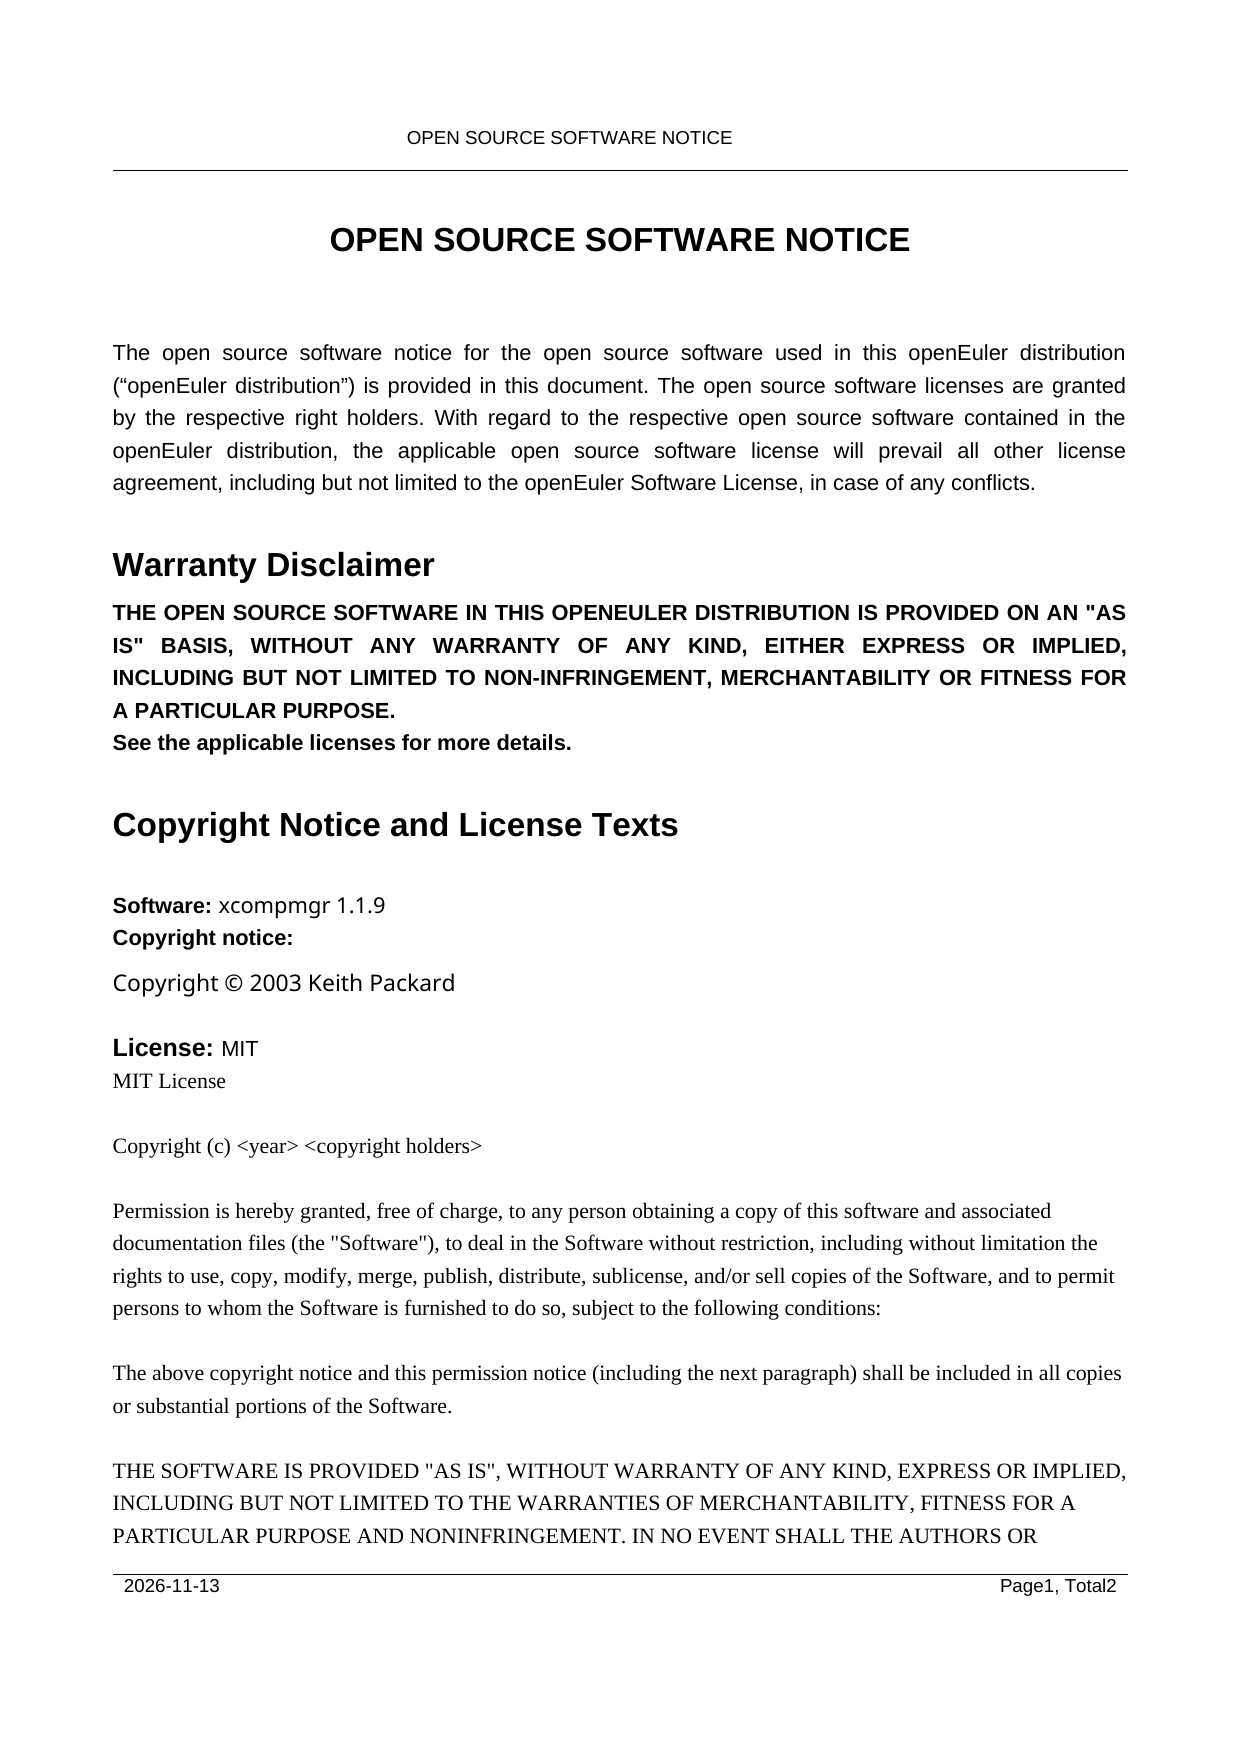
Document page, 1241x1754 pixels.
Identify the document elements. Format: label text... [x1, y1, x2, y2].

text THE OPEN SOURCE SOFTWARE IN THIS OPENEULER DISTRIBUTION IS PROVIDED ON AN "AS IS" BASIS, WITHOUT ANY WARRANTY OF ANY KIND, EITHER EXPRESS OR IMPLIED, INCLUDING BUT NOT LIMITED TO NON-INFRINGEMENT, MERCHANTABILITY OR FITNESS FOR A PARTICULAR PURPOSE. See the applicable licenses for more details. [112, 596, 1128, 759]
text License: MIT [112, 1031, 1128, 1064]
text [112, 1064, 1128, 1551]
text The open source software notice for the open source software used in this openEuler distribution (“openEuler distribution”) is provided in this document. The open source software licenses are granted by the respective right holders. With regard to the respective open source software contained in the openEuler distribution, the applicable open source software license will prevail all other license agreement, including but not limited to the openEuler Software License, in case of any conflicts. [112, 336, 1128, 499]
text Copyright notice: [112, 921, 1128, 954]
title Software: xcompmgr 1.1.9 [112, 889, 1128, 921]
text Copyright © 2003 Keith Packard [112, 966, 1128, 1031]
text Copyright Notice and License Texts [112, 791, 1128, 856]
text OPEN SOURCE SOFTWARE NOTICE [112, 206, 1128, 271]
text Warranty Disclaimer [112, 531, 1128, 596]
